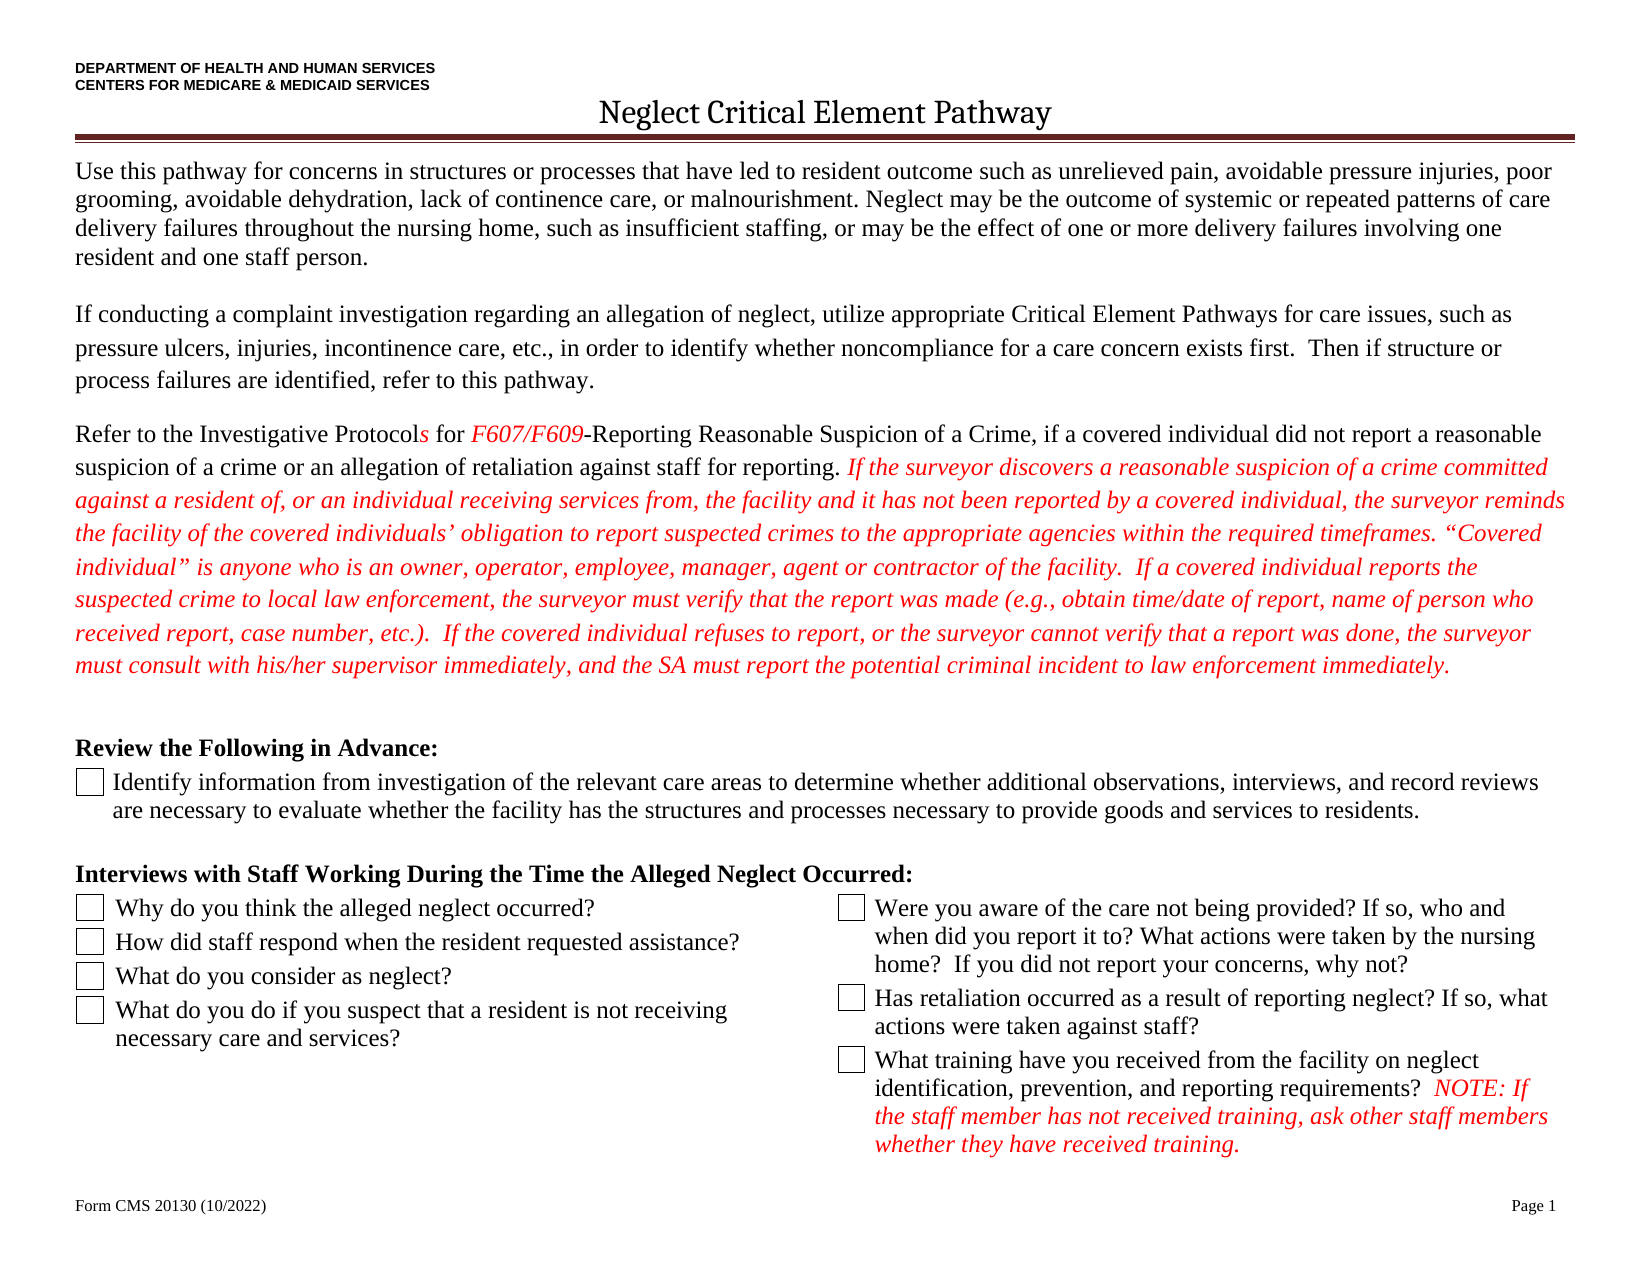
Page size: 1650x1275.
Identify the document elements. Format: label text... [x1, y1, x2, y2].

text Refer to the Investigative Protocols for F607/F609-Reporting Reasonable Suspicion of a Crime, if a covered individual did not report a reasonable suspicion of a crime or an allegation of retaliation against staff for reporting. If the surveyor discovers a reasonable suspicion of a crime committed against a resident of, or an individual receiving services from, the facility and it has not been reported by a covered individual, the surveyor reminds the facility of the covered individuals’ obligation to report suspected crimes to the appropriate agencies within the required timeframes. “Covered individual” is anyone who is an owner, operator, employee, manager, agent or contractor of the facility. If a covered individual reports the suspected crime to local law enforcement, the surveyor must verify that the report was made (e.g., obtain time/date of report, name of person who received report, case number, etc.). If the covered individual refuses to report, or the surveyor cannot verify that a report was done, the surveyor must consult with his/her supervisor immediately, and the SA must report the potential criminal incident to law enforcement immediately. [75, 419, 1575, 679]
text If conducting a complaint investigation regarding an allegation of neglect, utilize appropriate Critical Element Pathways for care issues, such as pressure ulcers, injuries, incontinence care, etc., in order to identify whether noncompliance for a care concern exists first. Then if structure or process failures are identified, refer to this pathway. [75, 299, 1575, 394]
text Review the Following in Advance: [75, 733, 1575, 762]
table_header Were you aware of the care not being provided? If so, who and when did you report it to? What actions were taken by the nursing home? If you did not report your concerns, why not? Has retaliation occurred as a result of reporting neglect? If so, what actions were taken against staff? What training have you received from the facility on neglect identification, prevention, and reporting requirements? NOTE: If the staff member has not received training, ask other staff members whether they have received training. [825, 888, 1575, 1179]
text Interviews with Staff Working During the Time the Alleged Neglect Occurred: [75, 859, 1575, 888]
text Use this pathway for concerns in structures or processes that have led to resident outcome such as unrelieved pain, avoidable pressure injuries, poor grooming, avoidable dehydration, lack of continence care, or malnourishment. Neglect may be the outcome of systemic or repeated patterns of care delivery failures throughout the nursing home, such as insufficient staffing, or may be the effect of one or more delivery failures involving one resident and one staff person. [75, 156, 1575, 271]
table_header Why do you think the alleged neglect occurred? How did staff respond when the resident requested assistance? What do you consider as neglect? What do you do if you suspect that a resident is not receiving necessary care and services? [66, 888, 825, 1179]
text Identify information from investigation of the relevant care areas to determine whether additional observations, interviews, and record reviews are necessary to evaluate whether the facility has the structures and processes necessary to provide goods and services to residents. [75, 768, 1575, 824]
